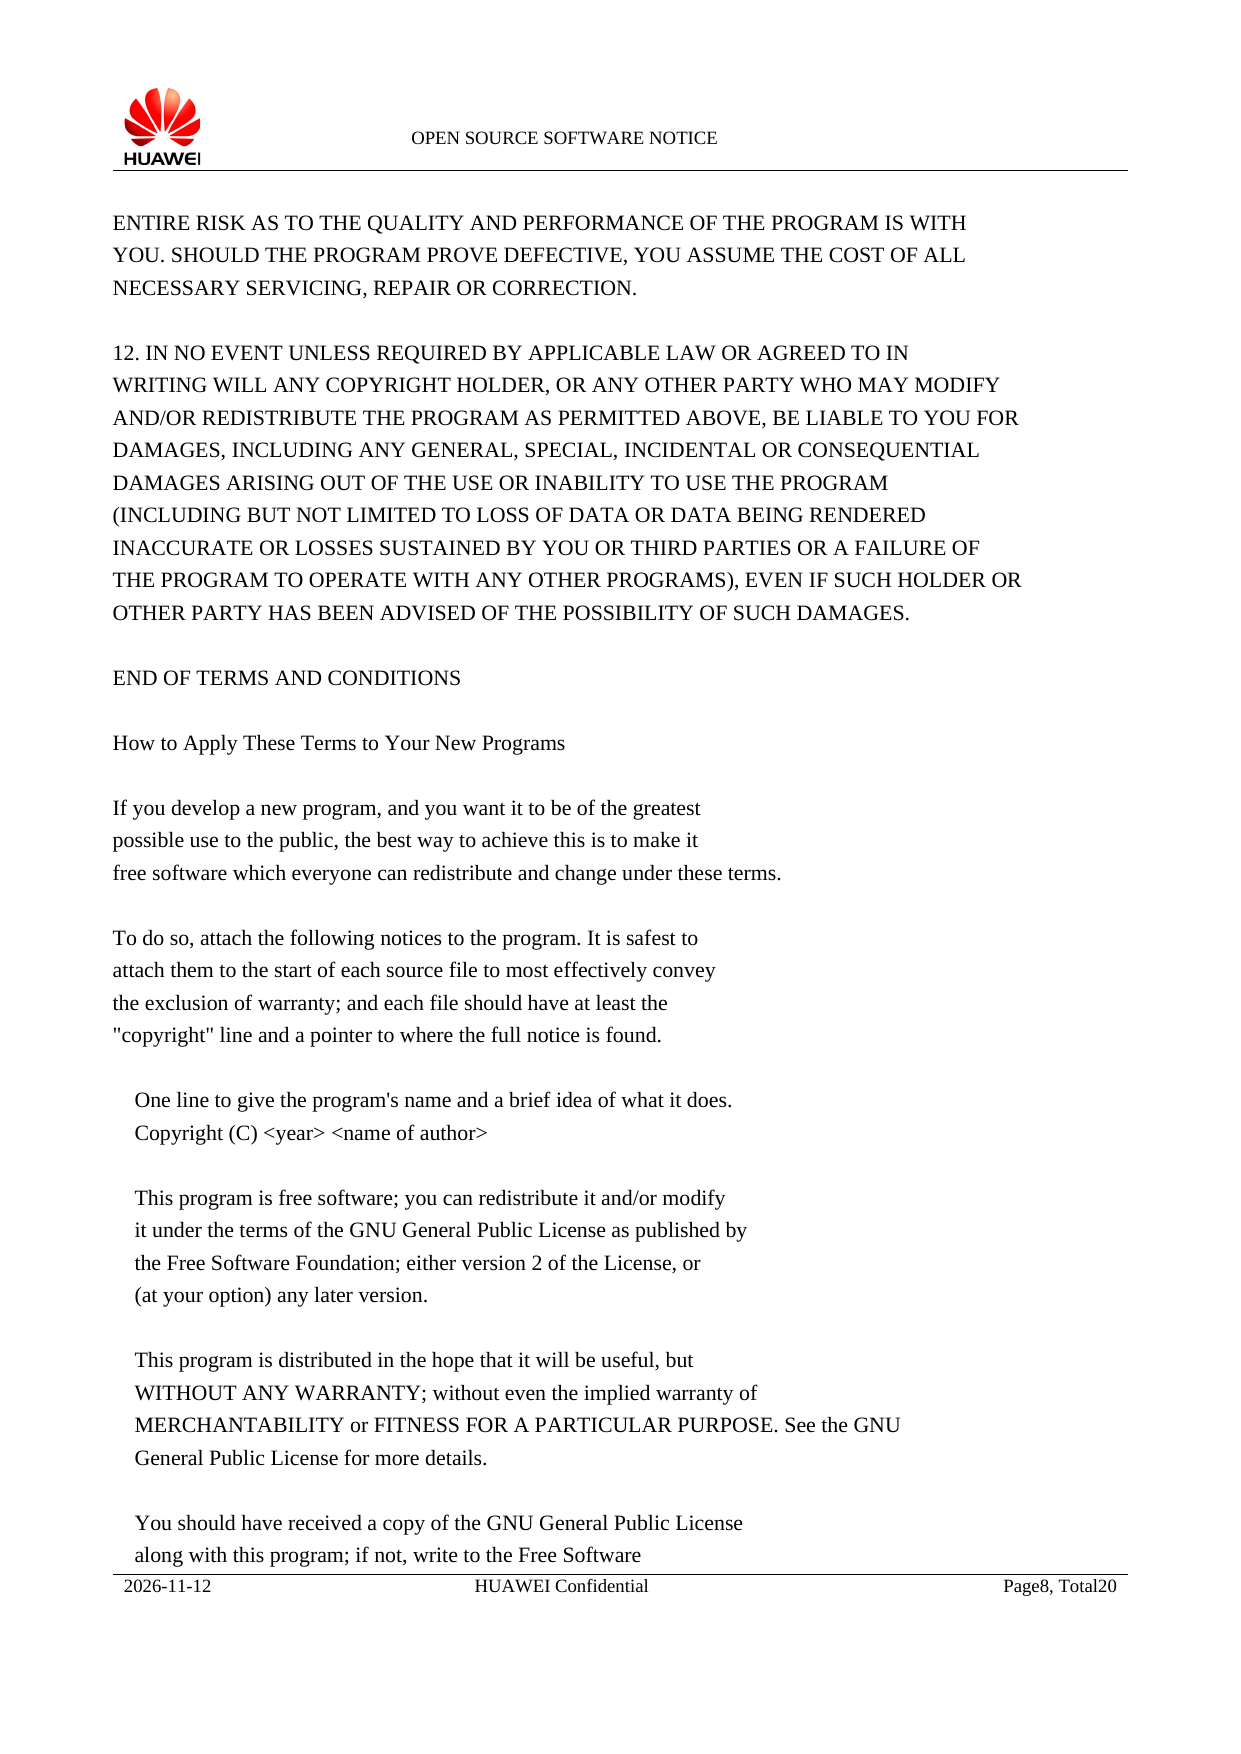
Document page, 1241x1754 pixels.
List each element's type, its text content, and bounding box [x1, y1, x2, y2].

text WRITING WILL ANY COPYRIGHT HOLDER, OR ANY OTHER PARTY WHO MAY MODIFY [112, 369, 1128, 401]
text DAMAGES ARISING OUT OF THE USE OR INABILITY TO USE THE PROGRAM [112, 466, 1128, 499]
text free software which everyone can redistribute and change under these terms. [112, 856, 1128, 889]
text INACCURATE OR LOSSES SUSTAINED BY YOU OR THIRD PARTIES OR A FAILURE OF [112, 531, 1128, 564]
text "copyright" line and a pointer to where the full notice is found. [112, 1019, 1128, 1051]
text YOU. SHOULD THE PROGRAM PROVE DEFECTIVE, YOU ASSUME THE COST OF ALL [112, 239, 1128, 271]
text How to Apply These Terms to Your New Programs [112, 726, 1128, 759]
text END OF TERMS AND CONDITIONS [112, 661, 1128, 694]
text Copyright (C) <year> <name of author> [112, 1116, 1128, 1149]
text (INCLUDING BUT NOT LIMITED TO LOSS OF DATA OR DATA BEING RENDERED [112, 499, 1128, 531]
text it under the terms of the GNU General Public License as published by [112, 1214, 1128, 1246]
text along with this program; if not, write to the Free Software [112, 1539, 1128, 1571]
text If you develop a new program, and you want it to be of the greatest [112, 791, 1128, 824]
text (at your option) any later version. [112, 1279, 1128, 1311]
text To do so, attach the following notices to the program. It is safest to [112, 921, 1128, 954]
text You should have received a copy of the GNU General Public License [112, 1506, 1128, 1539]
text OTHER PARTY HAS BEEN ADVISED OF THE POSSIBILITY OF SUCH DAMAGES. [112, 596, 1128, 629]
text the Free Software Foundation; either version 2 of the License, or [112, 1246, 1128, 1279]
text This program is free software; you can redistribute it and/or modify [112, 1181, 1128, 1214]
text 12. IN NO EVENT UNLESS REQUIRED BY APPLICABLE LAW OR AGREED TO IN [112, 336, 1128, 369]
text One line to give the program's name and a brief idea of what it does. [112, 1084, 1128, 1116]
text DAMAGES, INCLUDING ANY GENERAL, SPECIAL, INCIDENTAL OR CONSEQUENTIAL [112, 434, 1128, 466]
text the exclusion of warranty; and each file should have at least the [112, 986, 1128, 1019]
picture [124, 88, 201, 165]
text AND/OR REDISTRIBUTE THE PROGRAM AS PERMITTED ABOVE, BE LIABLE TO YOU FOR [112, 401, 1128, 434]
text WITHOUT ANY WARRANTY; without even the implied warranty of [112, 1376, 1128, 1409]
text This program is distributed in the hope that it will be useful, but [112, 1344, 1128, 1376]
text ENTIRE RISK AS TO THE QUALITY AND PERFORMANCE OF THE PROGRAM IS WITH [112, 206, 1128, 239]
text NECESSARY SERVICING, REPAIR OR CORRECTION. [112, 271, 1128, 304]
text General Public License for more details. [112, 1441, 1128, 1474]
text attach them to the start of each source file to most effectively convey [112, 954, 1128, 986]
text possible use to the public, the best way to achieve this is to make it [112, 824, 1128, 856]
text THE PROGRAM TO OPERATE WITH ANY OTHER PROGRAMS), EVEN IF SUCH HOLDER OR [112, 564, 1128, 596]
text MERCHANTABILITY or FITNESS FOR A PARTICULAR PURPOSE. See the GNU [112, 1409, 1128, 1441]
